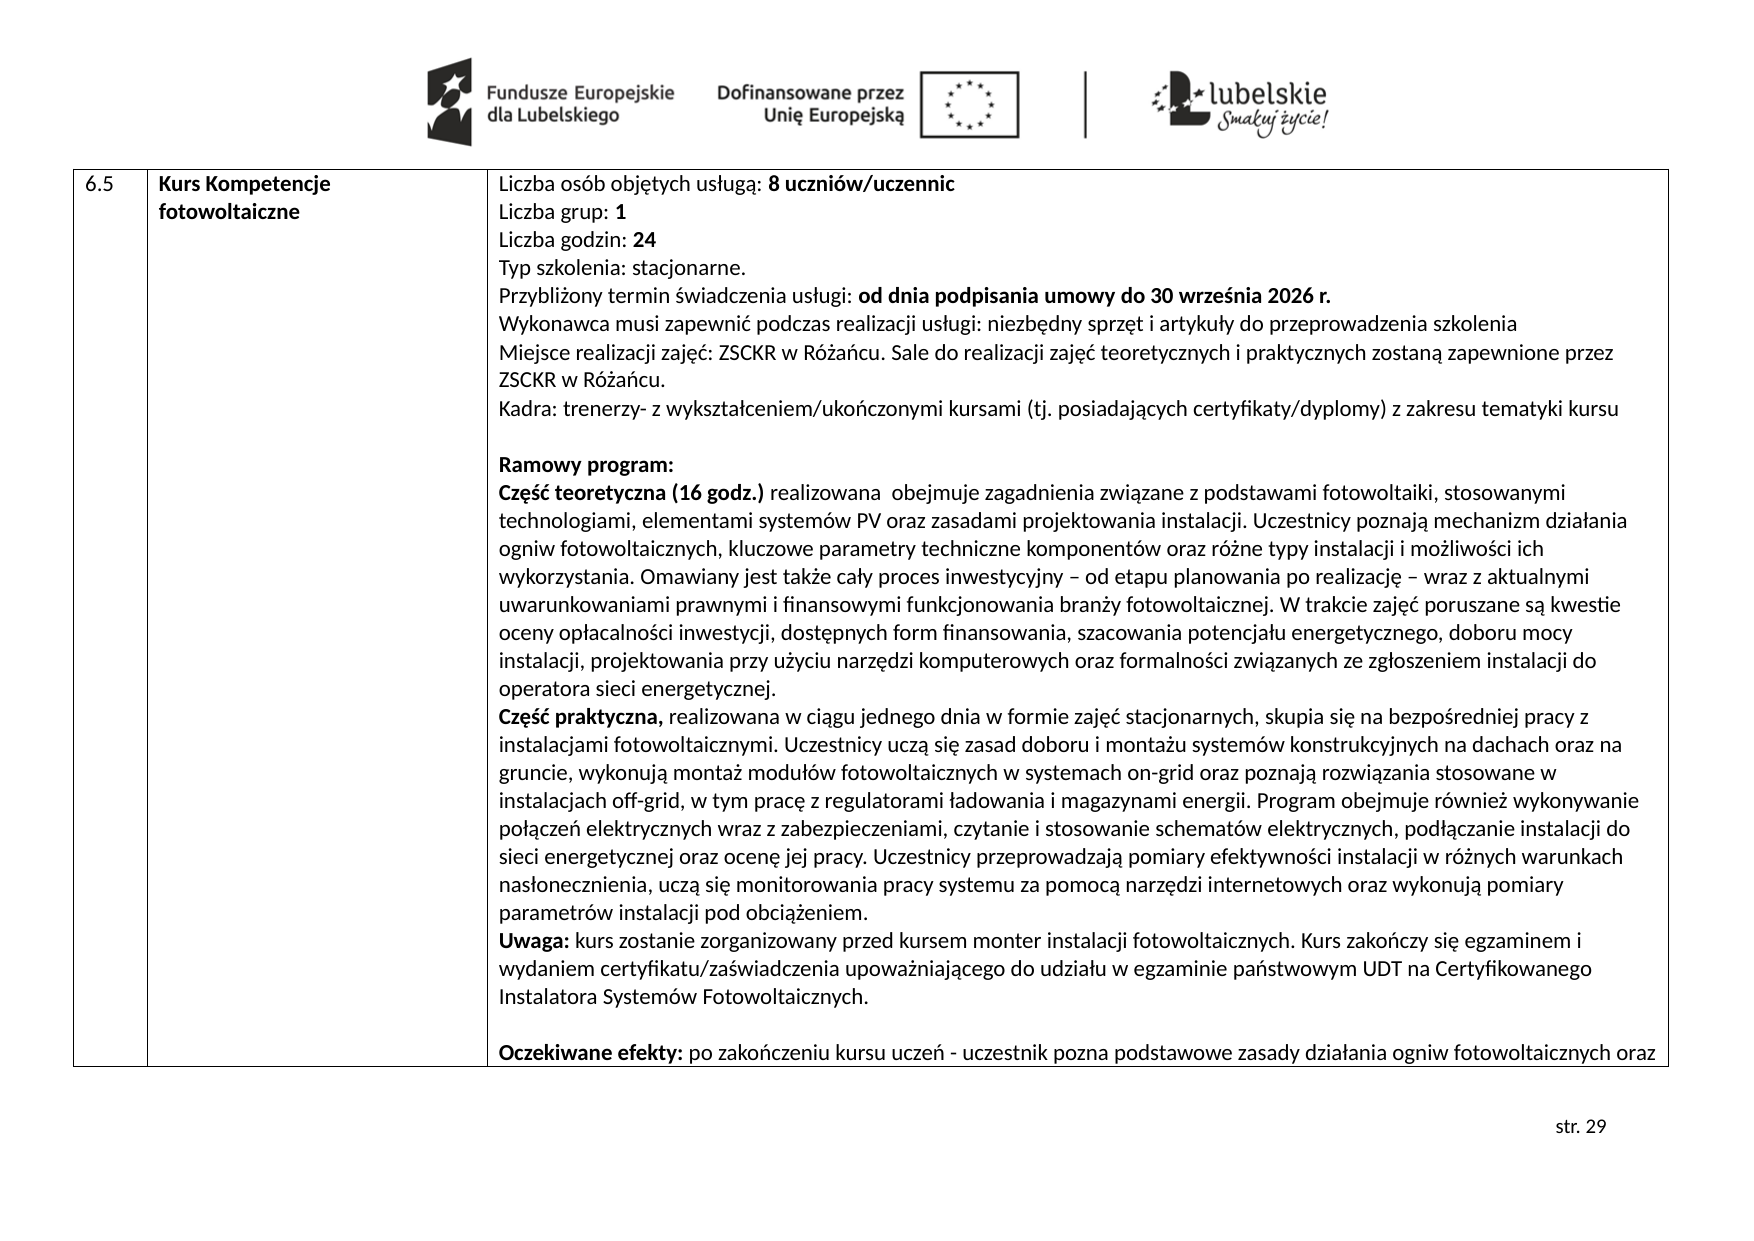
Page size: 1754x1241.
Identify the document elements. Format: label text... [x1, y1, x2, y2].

table_cell Kurs Kompetencje fotowoltaiczne [148, 170, 487, 1066]
table_cell 6.5 [74, 170, 147, 1066]
picture [404, 35, 1350, 169]
